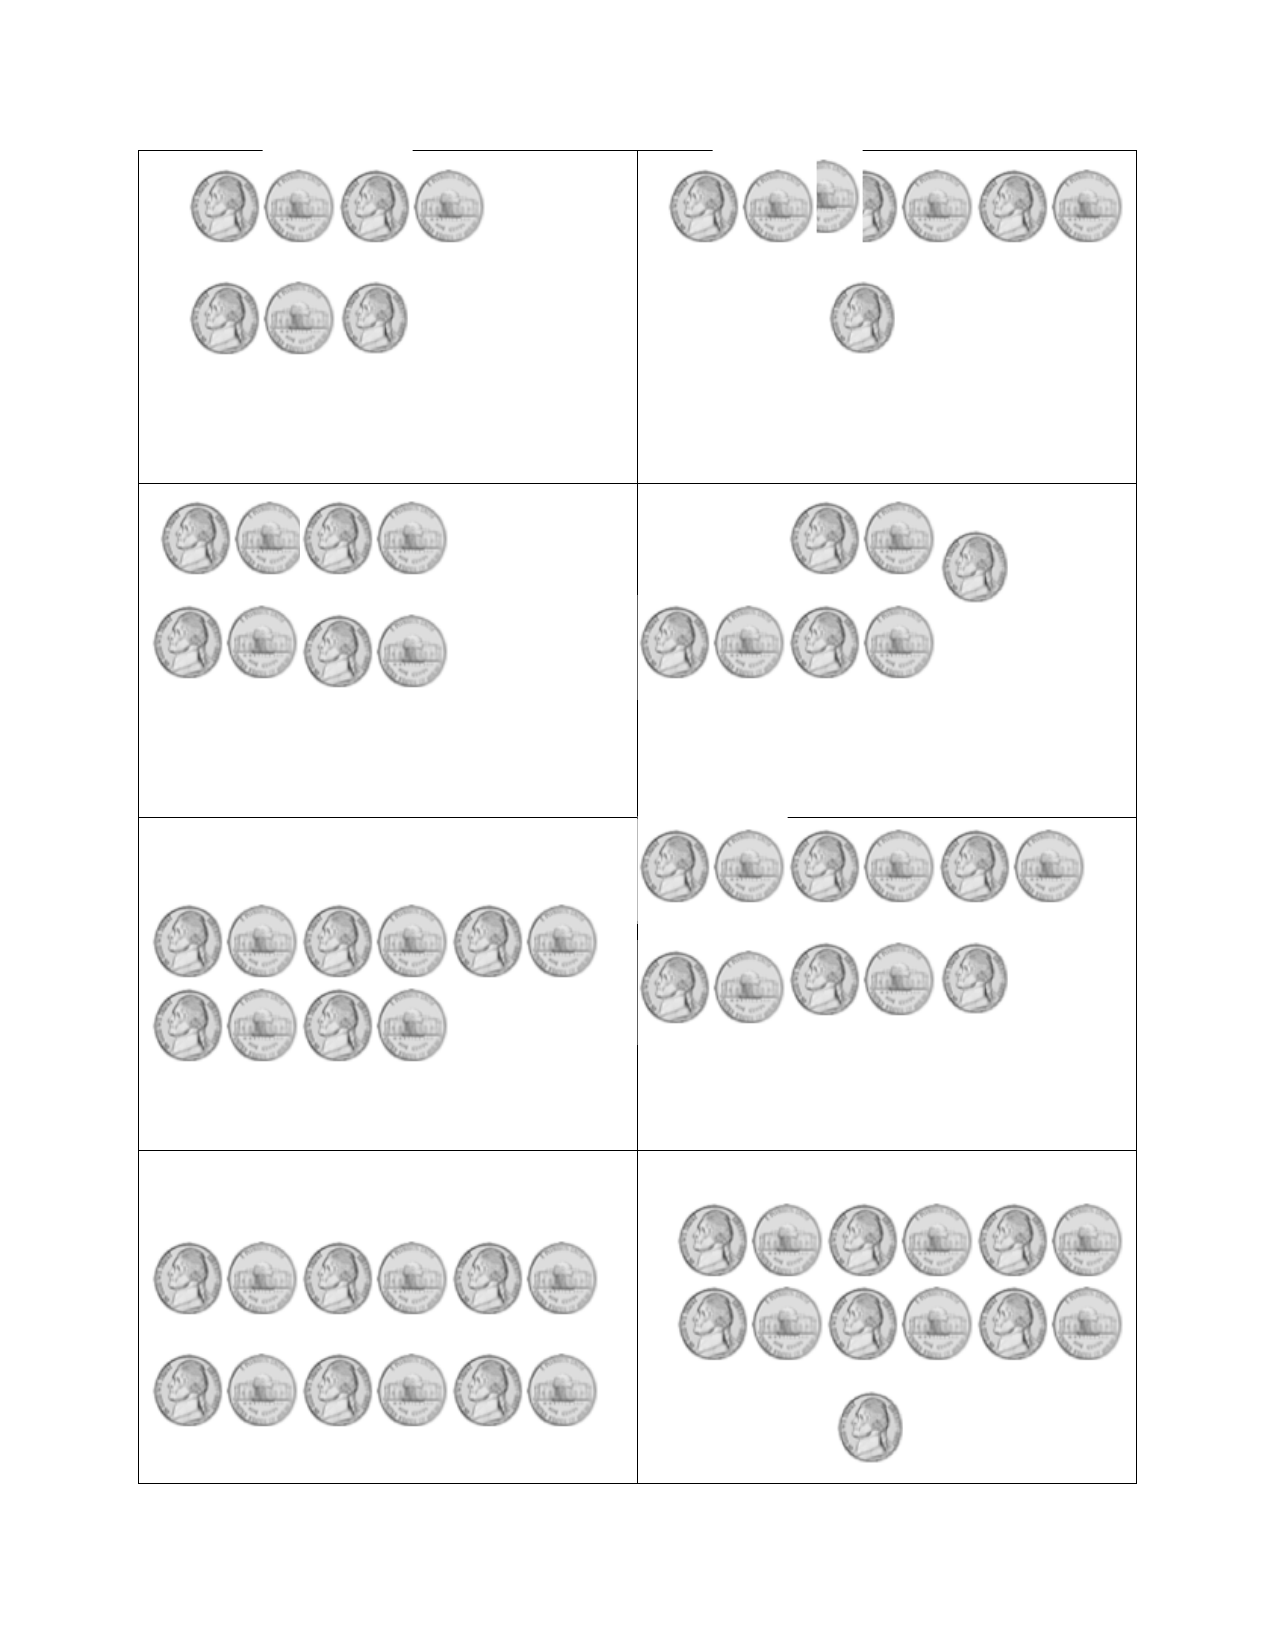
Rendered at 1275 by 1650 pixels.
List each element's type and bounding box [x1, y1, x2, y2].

table_cell [139, 1151, 637, 1483]
picture [825, 271, 896, 364]
picture [637, 491, 1009, 700]
picture [187, 271, 409, 376]
table_cell [139, 484, 637, 817]
picture [150, 894, 600, 1083]
table_cell [638, 818, 1136, 1150]
picture [150, 1343, 600, 1448]
picture [187, 150, 488, 264]
table_cell [638, 484, 1136, 817]
picture [675, 1193, 1125, 1473]
picture [637, 816, 1088, 924]
table_cell [139, 151, 637, 483]
picture [666, 150, 1125, 264]
picture [637, 932, 1009, 1045]
picture [150, 491, 451, 709]
table_cell [638, 1151, 1136, 1483]
picture [150, 1231, 600, 1336]
table_cell [638, 151, 1136, 483]
table_cell [139, 818, 637, 1150]
